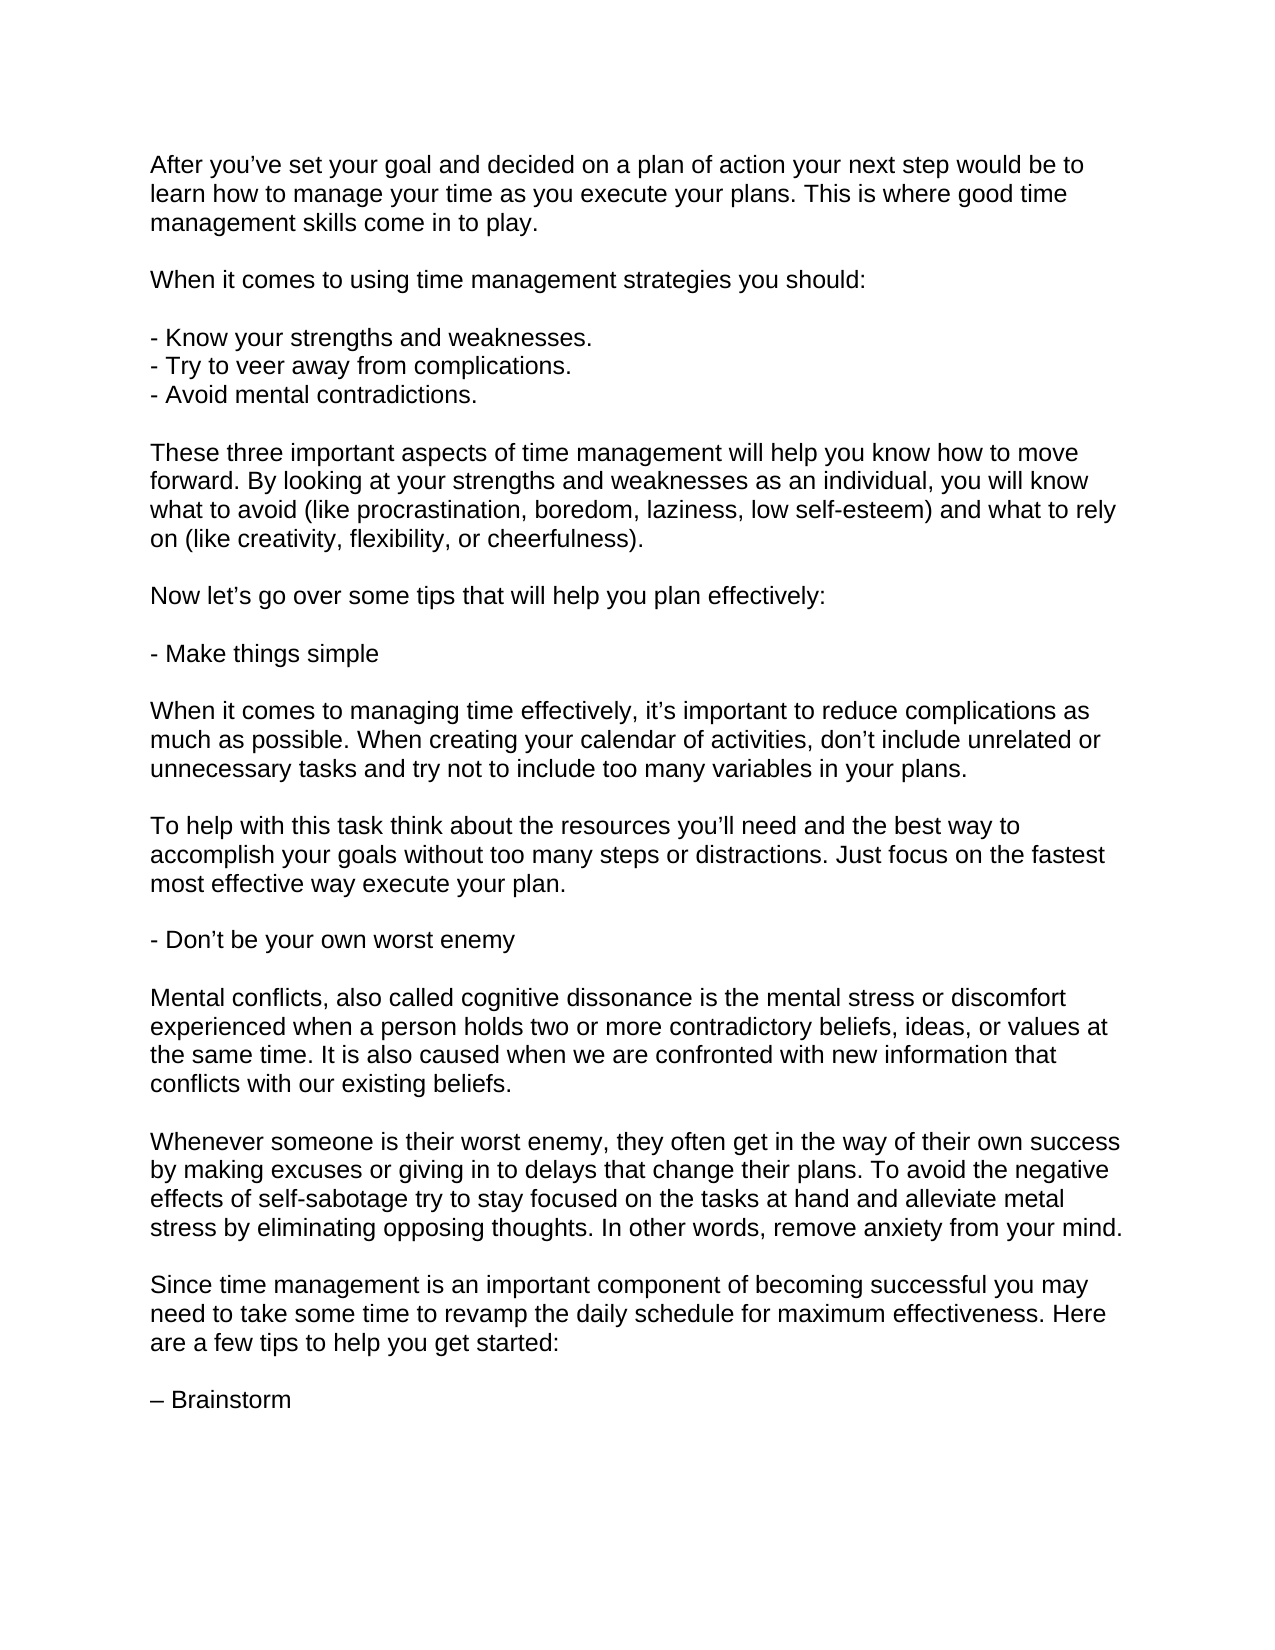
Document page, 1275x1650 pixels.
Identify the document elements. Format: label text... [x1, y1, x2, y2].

text When it comes to using time management strategies you should: [150, 265, 1125, 294]
text - Don’t be your own worst enemy [150, 926, 1125, 954]
text - Know your strengths and weaknesses. [150, 322, 1125, 351]
text - Avoid mental contradictions. [150, 380, 1125, 409]
text – Brainstorm [150, 1386, 1125, 1414]
text - Make things simple [150, 639, 1125, 667]
text Mental conflicts, also called cognitive dissonance is the mental stress or discomfort experienced when a person holds two or more contradictory beliefs, ideas, or values at the same time. It is also caused when we are confronted with new information that conflicts with our existing beliefs. [150, 983, 1125, 1098]
text Since time management is an important component of becoming successful you may need to take some time to revamp the daily schedule for maximum effectiveness. Here are a few tips to help you get started: [150, 1271, 1125, 1357]
text After you’ve set your goal and decided on a plan of action your next step would be to learn how to manage your time as you execute your plans. This is where good time management skills come in to play. [150, 150, 1125, 236]
text To help with this task think about the resources you’ll need and the best way to accomplish your goals without too many steps or distractions. Just focus on the fastest most effective way execute your plan. [150, 811, 1125, 897]
text Now let’s go over some tips that will help you plan effectively: [150, 581, 1125, 610]
text Whenever someone is their worst enemy, they often get in the way of their own success by making excuses or giving in to delays that change their plans. To avoid the negative effects of self-sabotage try to stay focused on the tasks at hand and alleviate metal stress by eliminating opposing thoughts. In other words, remove anxiety from your mind. [150, 1127, 1125, 1271]
text When it comes to managing time effectively, it’s important to reduce complications as much as possible. When creating your calendar of activities, don’t include unrelated or unnecessary tasks and try not to include too many variables in your plans. [150, 696, 1125, 782]
text These three important aspects of time management will help you know how to move forward. By looking at your strengths and weaknesses as an individual, you will know what to avoid (like procrastination, boredom, laziness, low self-esteem) and what to rely on (like creativity, flexibility, or cheerfulness). [150, 437, 1125, 552]
text - Try to veer away from complications. [150, 351, 1125, 380]
